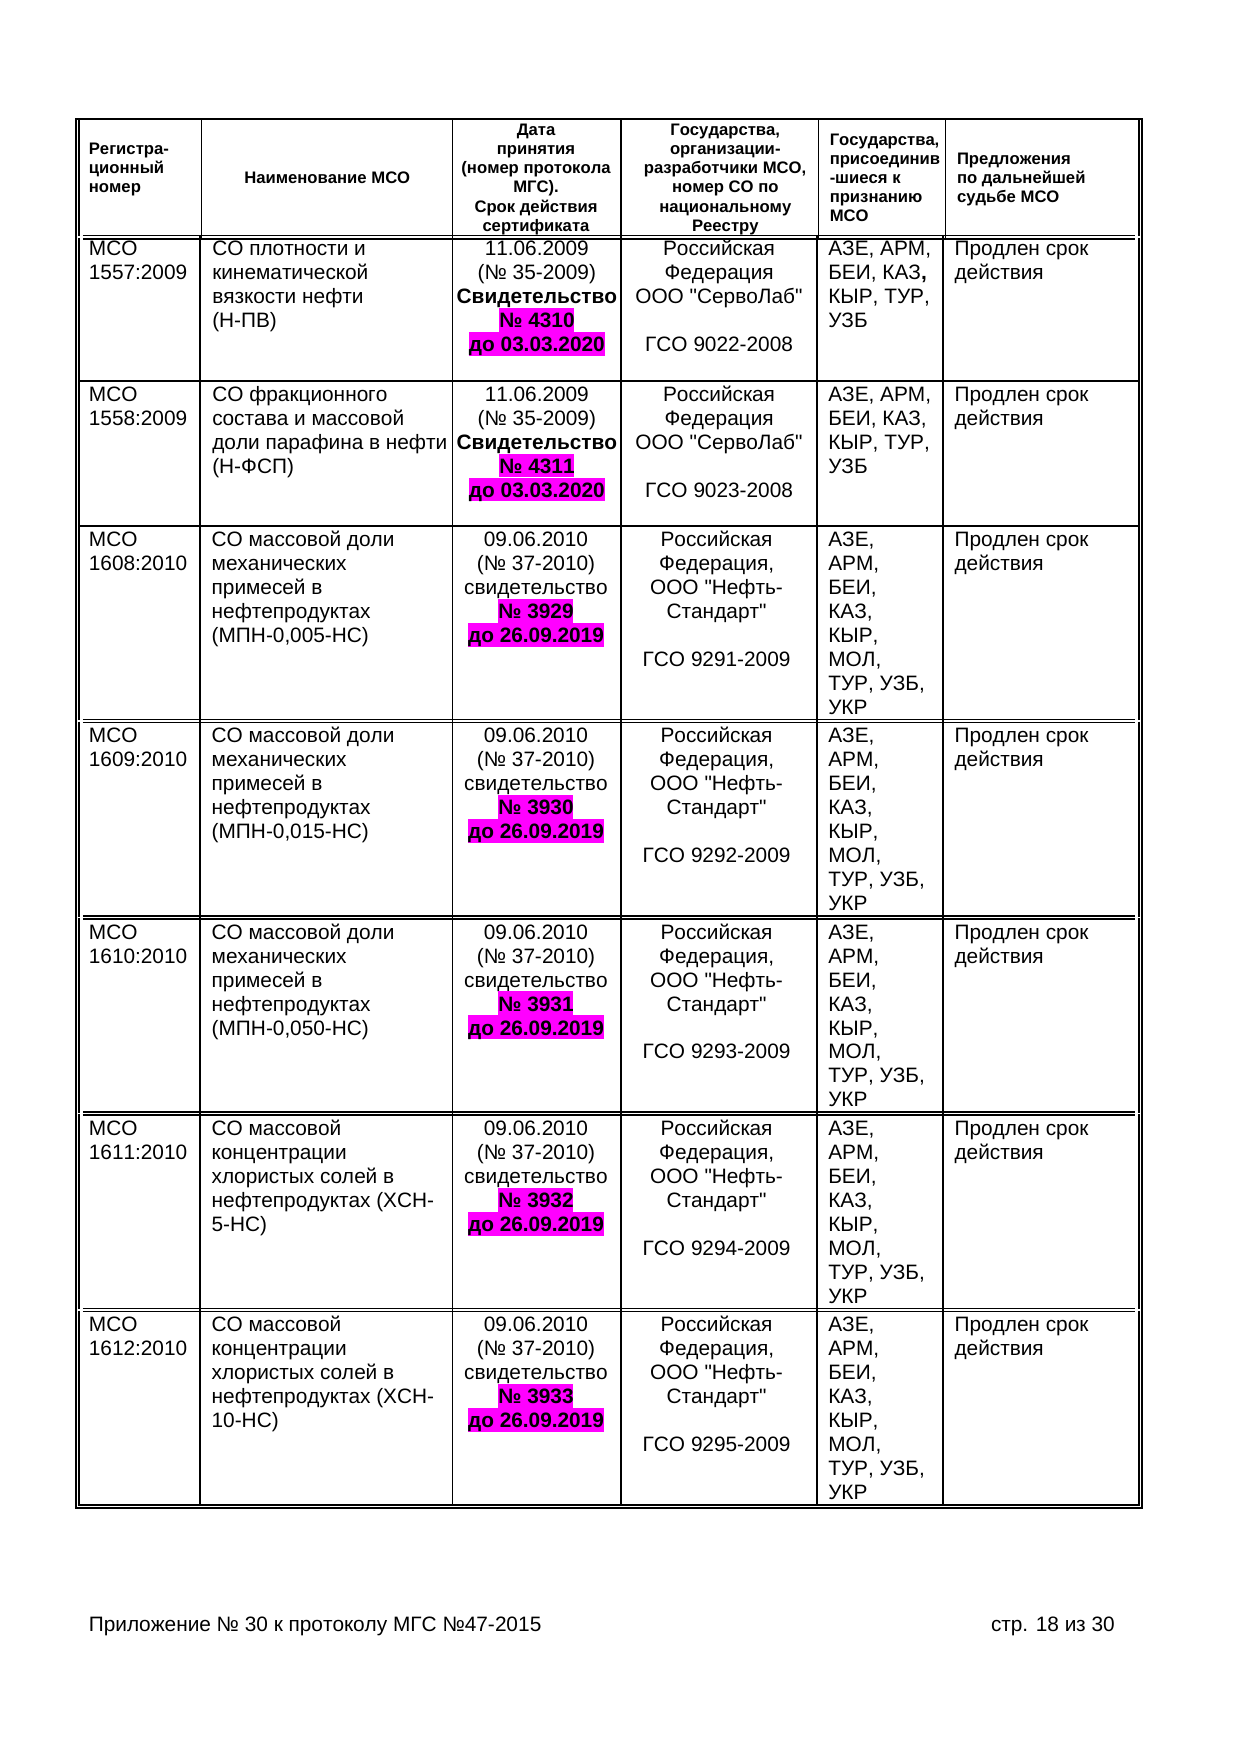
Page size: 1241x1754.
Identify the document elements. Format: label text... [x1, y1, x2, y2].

table_cell СО массовой доли механических примесей в нефтепродуктах (МПН-0,050-НС) [201, 920, 452, 1111]
table_cell АЗЕ, АРМ, БЕИ, КАЗ, КЫР, МОЛ, ТУР, УЗБ, УКР [818, 920, 942, 1111]
table_cell АЗЕ, АРМ, БЕИ, КАЗ, КЫР, МОЛ, ТУР, УЗБ, УКР [818, 527, 942, 718]
table_cell Продлен срок действия [944, 719, 1140, 915]
table_cell Российская Федерация, ООО "Нефть-Стандарт" ГСО 9291-2009 [622, 527, 816, 718]
table_cell 11.06.2009 (№ 35-2009) Свидетельство № 4311 до 03.03.2020 [453, 382, 620, 525]
table_cell Российская Федерация ООО "СервоЛаб" ГСО 9023-2008 [622, 382, 816, 525]
table_header Предложения по дальнейшей судьбе МСО [946, 120, 1138, 235]
table_cell 11.06.2009 (№ 35-2009) Свидетельство № 4310 до 03.03.2020 [453, 240, 620, 380]
table_header Государства, организации-разработчики МСО, номер СО по национальному Реестру [622, 120, 818, 235]
table_cell 09.06.2010 (№ 37-2010) свидетельство № 3930 до 26.09.2019 [453, 723, 620, 915]
table_cell АЗЕ, АРМ, БЕИ, КАЗ, КЫР, МОЛ, ТУР, УЗБ, УКР [818, 1312, 942, 1504]
table_cell Продлен срок действия [944, 1308, 1140, 1504]
table_cell Продлен срок действия [944, 1111, 1140, 1308]
table_cell Российская Федерация, ООО "Нефть-Стандарт" ГСО 9293-2009 [622, 920, 816, 1111]
table_cell Российская Федерация, ООО "Нефть-Стандарт" ГСО 9295-2009 [622, 1312, 816, 1504]
table_cell Продлен срок действия [944, 235, 1140, 380]
table_cell Продлен срок действия [944, 915, 1140, 1111]
table_cell АЗЕ, АРМ, БЕИ, КАЗ, КЫР, МОЛ, ТУР, УЗБ, УКР [818, 723, 942, 915]
table_cell СО фракционного состава и массовой доли парафина в нефти (Н-ФСП) [201, 382, 452, 525]
table_cell Продлен срок действия [944, 382, 1138, 525]
table_cell АЗЕ, АРМ, БЕИ, КАЗ, КЫР, ТУР, УЗБ [818, 382, 942, 525]
table_cell МСО 1610:2010 [78, 915, 199, 1111]
table_cell МСО 1558:2009 [80, 382, 199, 525]
table_cell АЗЕ, АРМ, БЕИ, КАЗ, КЫР, МОЛ, ТУР, УЗБ, УКР [818, 1116, 942, 1308]
table_header Дата принятия (номер протокола МГС). Срок действия сертификата [453, 120, 620, 235]
table_cell МСО 1557:2009 [78, 235, 199, 380]
table_header Регистра-ционный номер [80, 120, 201, 235]
table_cell 09.06.2010 (№ 37-2010) свидетельство № 3932 до 26.09.2019 [453, 1116, 620, 1308]
table_cell СО массовой доли механических примесей в нефтепродуктах (МПН-0,005-НС) [201, 527, 452, 718]
table_cell Российская Федерация, ООО "Нефть-Стандарт" ГСО 9294-2009 [622, 1116, 816, 1308]
table_cell МСО 1611:2010 [78, 1111, 199, 1308]
table_cell СО плотности и кинематической вязкости нефти (Н-ПВ) [201, 240, 452, 380]
table_cell СО массовой концентрации хлористых солей в нефтепродуктах (ХСН-5-НС) [201, 1116, 452, 1308]
table_cell МСО 1612:2010 [78, 1308, 199, 1504]
table_cell Продлен срок действия [944, 527, 1138, 718]
table_cell СО массовой концентрации хлористых солей в нефтепродуктах (ХСН-10-НС) [201, 1312, 452, 1504]
table_cell 09.06.2010 (№ 37-2010) свидетельство № 3933 до 26.09.2019 [453, 1312, 620, 1504]
table_cell 09.06.2010 (№ 37-2010) свидетельство № 3931 до 26.09.2019 [453, 920, 620, 1111]
table_cell СО массовой доли механических примесей в нефтепродуктах (МПН-0,015-НС) [201, 723, 452, 915]
table_cell МСО 1609:2010 [78, 719, 199, 915]
table_cell Российская Федерация, ООО "Нефть-Стандарт" ГСО 9292-2009 [622, 723, 816, 915]
table_cell МСО 1608:2010 [80, 527, 199, 718]
table_cell 09.06.2010 (№ 37-2010) свидетельство № 3929 до 26.09.2019 [453, 527, 620, 718]
table_cell Российская Федерация ООО "СервоЛаб" ГСО 9022-2008 [622, 240, 816, 380]
table_cell АЗЕ, АРМ, БЕИ, КАЗ, КЫР, ТУР, УЗБ [818, 240, 942, 380]
table_header Наименование МСО [202, 120, 452, 235]
table_header Государства, присоединив-шиеся к признанию МСО [819, 120, 945, 235]
